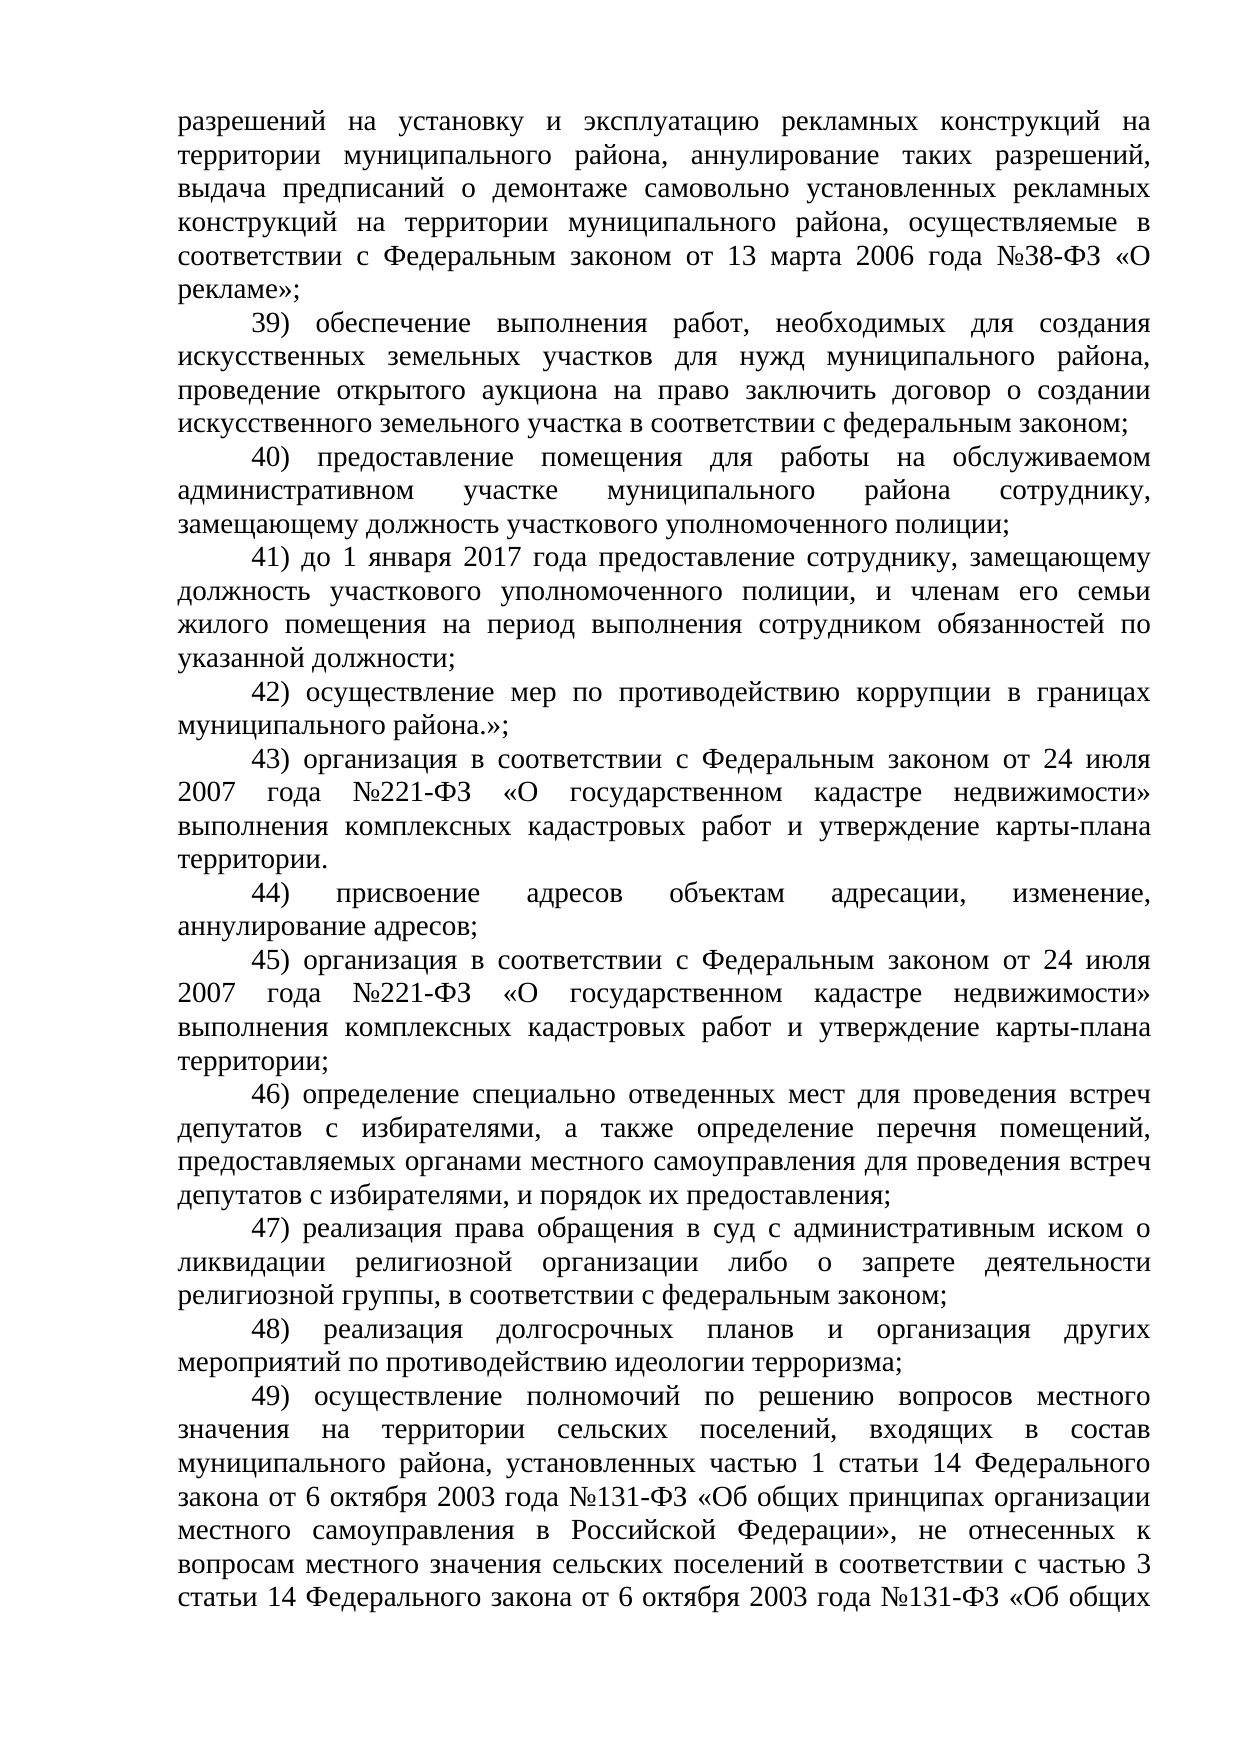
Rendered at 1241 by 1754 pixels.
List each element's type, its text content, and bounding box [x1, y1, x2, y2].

text 43) организация в соответствии с Федеральным законом от 24 июля 2007 года №221-ФЗ «О государственном кадастре недвижимости» выполнения комплексных кадастровых работ и утверждение карты-плана территории. [177, 741, 1152, 875]
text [177, 103, 1152, 305]
text 44) присвоение адресов объектам адресации, изменение, аннулирование адресов; [177, 875, 1152, 942]
text 47) реализация права обращения в суд с административным иском о ликвидации религиозной организации либо о запрете деятельности религиозной группы, в соответствии с федеральным законом; [177, 1210, 1152, 1311]
text 45) организация в соответствии с Федеральным законом от 24 июля 2007 года №221-ФЗ «О государственном кадастре недвижимости» выполнения комплексных кадастровых работ и утверждение карты-плана территории; [177, 942, 1152, 1076]
text 48) реализация долгосрочных планов и организация других мероприятий по противодействию идеологии терроризма; [177, 1311, 1152, 1378]
text 40) предоставление помещения для работы на обслуживаемом административном участке муниципального района сотруднику, замещающему должность участкового уполномоченного полиции; [177, 439, 1152, 539]
text 46) определение специально отведенных мест для проведения встреч депутатов с избирателями, а также определение перечня помещений, предоставляемых органами местного самоуправления для проведения встреч депутатов с избирателями, и порядок их предоставления; [177, 1076, 1152, 1210]
text 39) обеспечение выполнения работ, необходимых для создания искусственных земельных участков для нужд муниципального района, проведение открытого аукциона на право заключить договор о создании искусственного земельного участка в соответствии с федеральным законом; [177, 305, 1152, 439]
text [177, 1378, 1152, 1613]
text 42) осуществление мер по противодействию коррупции в границах муниципального района.»; [177, 674, 1152, 741]
text 41) до 1 января 2017 года предоставление сотруднику, замещающему должность участкового уполномоченного полиции, и членам его семьи жилого помещения на период выполнения сотрудником обязанностей по указанной должности; [177, 539, 1152, 674]
